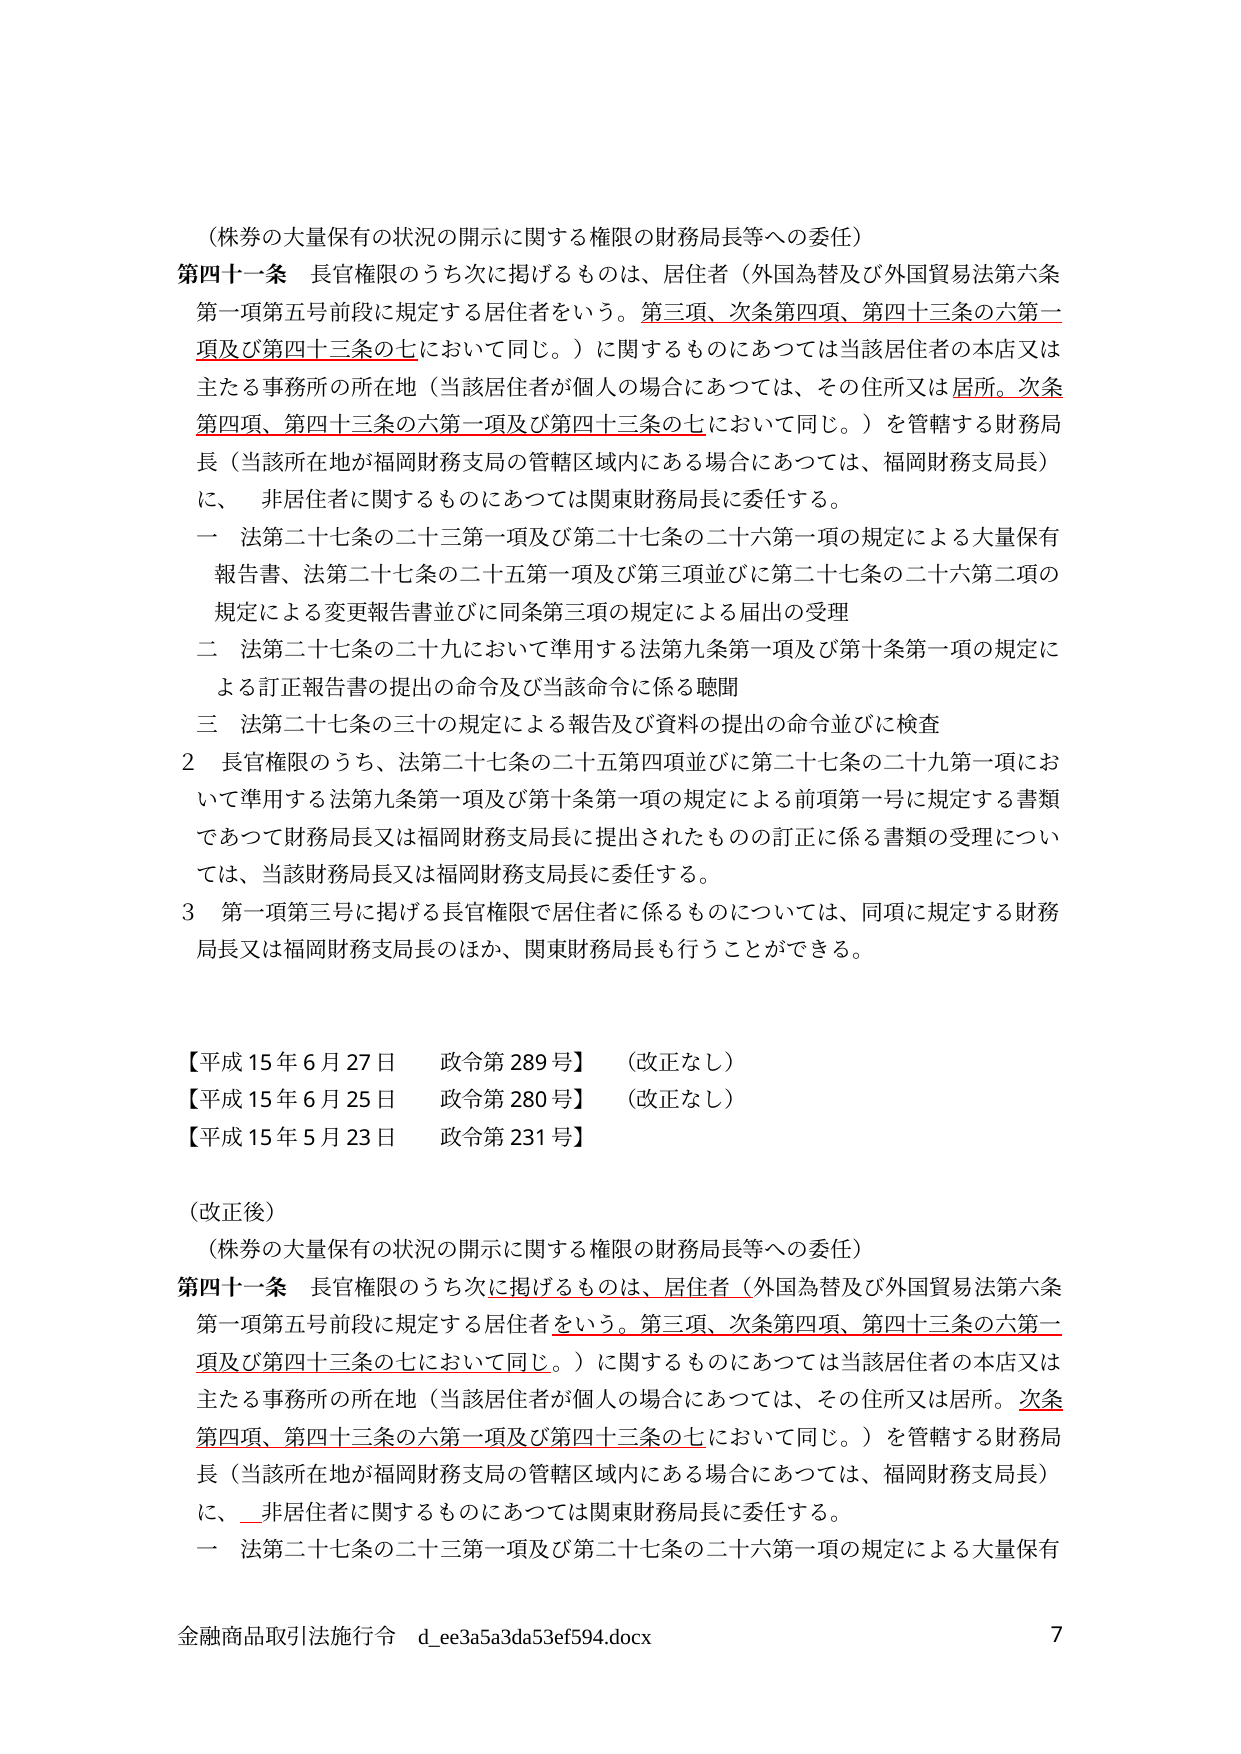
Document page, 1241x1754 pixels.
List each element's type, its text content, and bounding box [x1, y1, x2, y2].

text 【平成15年5月23日 政令第231号】 [177, 1117, 1063, 1154]
text （株券の大量保有の状況の開示に関する権限の財務局長等への委任） [196, 217, 1063, 254]
text ２ 長官権限のうち、法第二十七条の二十五第四項並びに第二十七条の二十九第一項において準用する法第九条第一項及び第十条第一項の規定による前項第一号に規定する書類であつて財務局長又は福岡財務支局長に提出されたものの訂正に係る書類の受理については、当該財務局長又は福岡財務支局長に委任する。 [177, 742, 1063, 892]
text （改正後） [177, 1192, 1063, 1229]
text 【平成15年6月25日 政令第280号】 （改正なし） [177, 1079, 1063, 1117]
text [196, 1529, 1063, 1567]
text 二 法第二十七条の二十九において準用する法第九条第一項及び第十条第一項の規定による訂正報告書の提出の命令及び当該命令に係る聴聞 [196, 629, 1063, 704]
text 【平成15年6月27日 政令第289号】 （改正なし） [177, 1042, 1063, 1079]
text 一 法第二十七条の二十三第一項及び第二十七条の二十六第一項の規定による大量保有報告書、法第二十七条の二十五第一項及び第三項並びに第二十七条の二十六第二項の規定による変更報告書並びに同条第三項の規定による届出の受理 [196, 517, 1063, 629]
text 三 法第二十七条の三十の規定による報告及び資料の提出の命令並びに検査 [196, 704, 1063, 742]
text 第四十一条 長官権限のうち次に掲げるものは、居住者（外国為替及び外国貿易法第六条第一項第五号前段に規定する居住者をいう。第三項、次条第四項、第四十三条の六第一項及び第四十三条の七において同じ。）に関するものにあつては当該居住者の本店又は主たる事務所の所在地（当該居住者が個人の場合にあつては、その住所又は居所。次条第四項、第四十三条の六第一項及び第四十三条の七において同じ。）を管轄する財務局長（当該所在地が福岡財務支局の管轄区域内にある場合にあつては、福岡財務支局長）に、 非居住者に関するものにあつては関東財務局長に委任する。 [177, 1267, 1063, 1529]
text ３ 第一項第三号に掲げる長官権限で居住者に係るものについては、同項に規定する財務局長又は福岡財務支局長のほか、関東財務局長も行うことができる。 [177, 892, 1063, 967]
text （株券の大量保有の状況の開示に関する権限の財務局長等への委任） [196, 1229, 1063, 1267]
text 第四十一条 長官権限のうち次に掲げるものは、居住者（外国為替及び外国貿易法第六条第一項第五号前段に規定する居住者をいう。第三項、次条第四項、第四十三条の六第一項及び第四十三条の七において同じ。）に関するものにあつては当該居住者の本店又は主たる事務所の所在地（当該居住者が個人の場合にあつては、その住所又は居所。次条第四項、第四十三条の六第一項及び第四十三条の七において同じ。）を管轄する財務局長（当該所在地が福岡財務支局の管轄区域内にある場合にあつては、福岡財務支局長）に、 非居住者に関するものにあつては関東財務局長に委任する。 [177, 254, 1063, 517]
